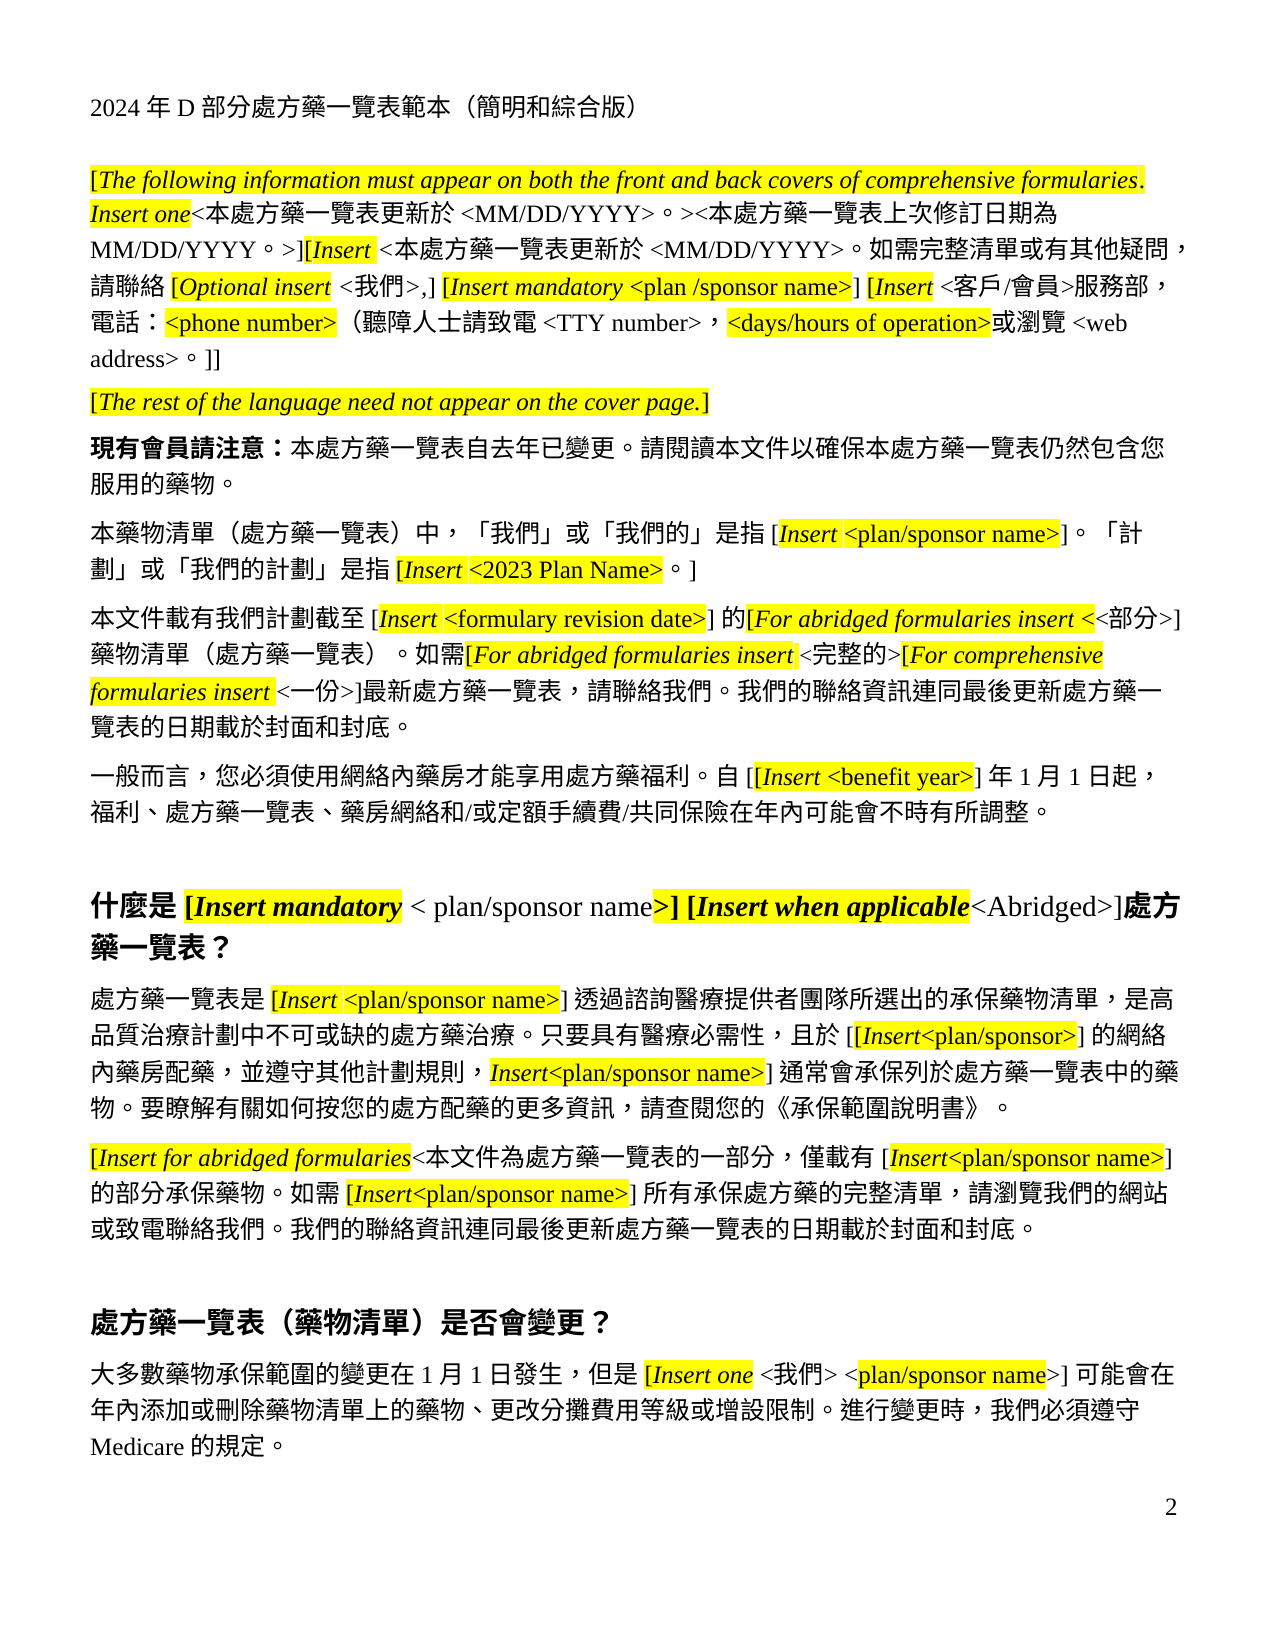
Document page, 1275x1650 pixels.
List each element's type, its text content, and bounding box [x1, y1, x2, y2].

text 本藥物清單（處方藥一覽表）中，「我們」或「我們的」是指 [Insert <plan/sponsor name>]。「計劃」或「我們的計劃」是指 [Insert <2023 Plan Name>。] [90, 514, 1185, 586]
text [The rest of the language need not appear on the cover page.] [90, 387, 1185, 416]
text 大多數藥物承保範圍的變更在 1 月 1 日發生，但是 [Insert one <我們> <plan/sponsor name>] 可能會在年內添加或刪除藥物清單上的藥物、更改分攤費用等級或增設限制。進行變更時，我們必須遵守 Medicare 的規定。 [90, 1354, 1185, 1463]
text 一般而言，您必須使用網絡內藥房才能享用處方藥福利。自 [[Insert <benefit year>] 年 1 月 1 日起，福利、處方藥一覽表、藥房網絡和/或定額手續費/共同保險在年內可能會不時有所調整。 [90, 756, 1185, 829]
text [Insert for abridged formularies<本文件為處方藥一覽表的一部分，僅載有 [Insert<plan/sponsor name>] 的部分承保藥物。如需 [Insert<plan/sponsor name>] 所有承保處方藥的完整清單，請瀏覽我們的網站或致電聯絡我們。我們的聯絡資訊連同最後更新處方藥一覽表的日期載於封面和封底。 [90, 1137, 1185, 1246]
subtitle 處方藥一覽表（藥物清單）是否會變更？ [90, 1299, 1185, 1342]
text 處方藥一覽表是 [Insert <plan/sponsor name>] 透過諮詢醫療提供者團隊所選出的承保藥物清單，是高品質治療計劃中不可或缺的處方藥治療。只要具有醫療必需性，且於 [[Insert<plan/sponsor>] 的網絡內藥房配藥，並遵守其他計劃規則，Insert<plan/sponsor name>] 通常會承保列於處方藥一覽表中的藥物。要瞭解有關如何按您的處方配藥的更多資訊，請查閱您的《承保範圍說明書》。 [90, 979, 1185, 1124]
text 現有會員請注意：本處方藥一覽表自去年已變更。請閱讀本文件以確保本處方藥一覽表仍然包含您服用的藥物。 [90, 429, 1185, 501]
subtitle 什麼是 [Insert mandatory < plan/sponsor name>] [Insert when applicable<Abridged>]處方藥一覽表？ [90, 882, 1185, 967]
text 本文件載有我們計劃截至 [Insert <formulary revision date>] 的[For abridged formularies insert <<部分>]藥物清單（處方藥一覽表）。如需[For abridged formularies insert <完整的>[For comprehensive formularies insert <一份>]最新處方藥一覽表，請聯絡我們。我們的聯絡資訊連同最後更新處方藥一覽表的日期載於封面和封底。 [90, 599, 1185, 744]
text [The following information must appear on both the front and back covers of comprehensive formularies. Insert one<本處方藥一覽表更新於 <MM/DD/YYYY>。><本處方藥一覽表上次修訂日期為 MM/DD/YYYY。>][Insert <本處方藥一覽表更新於 <MM/DD/YYYY>。如需完整清單或有其他疑問，請聯絡 [Optional insert <我們>,] [Insert mandatory <plan /sponsor name>] [Insert <客戶/會員>服務部，電話：<phone number>（聽障人士請致電 <TTY number>，<days/hours of operation>或瀏覽 <web address>。]] [90, 165, 1185, 375]
